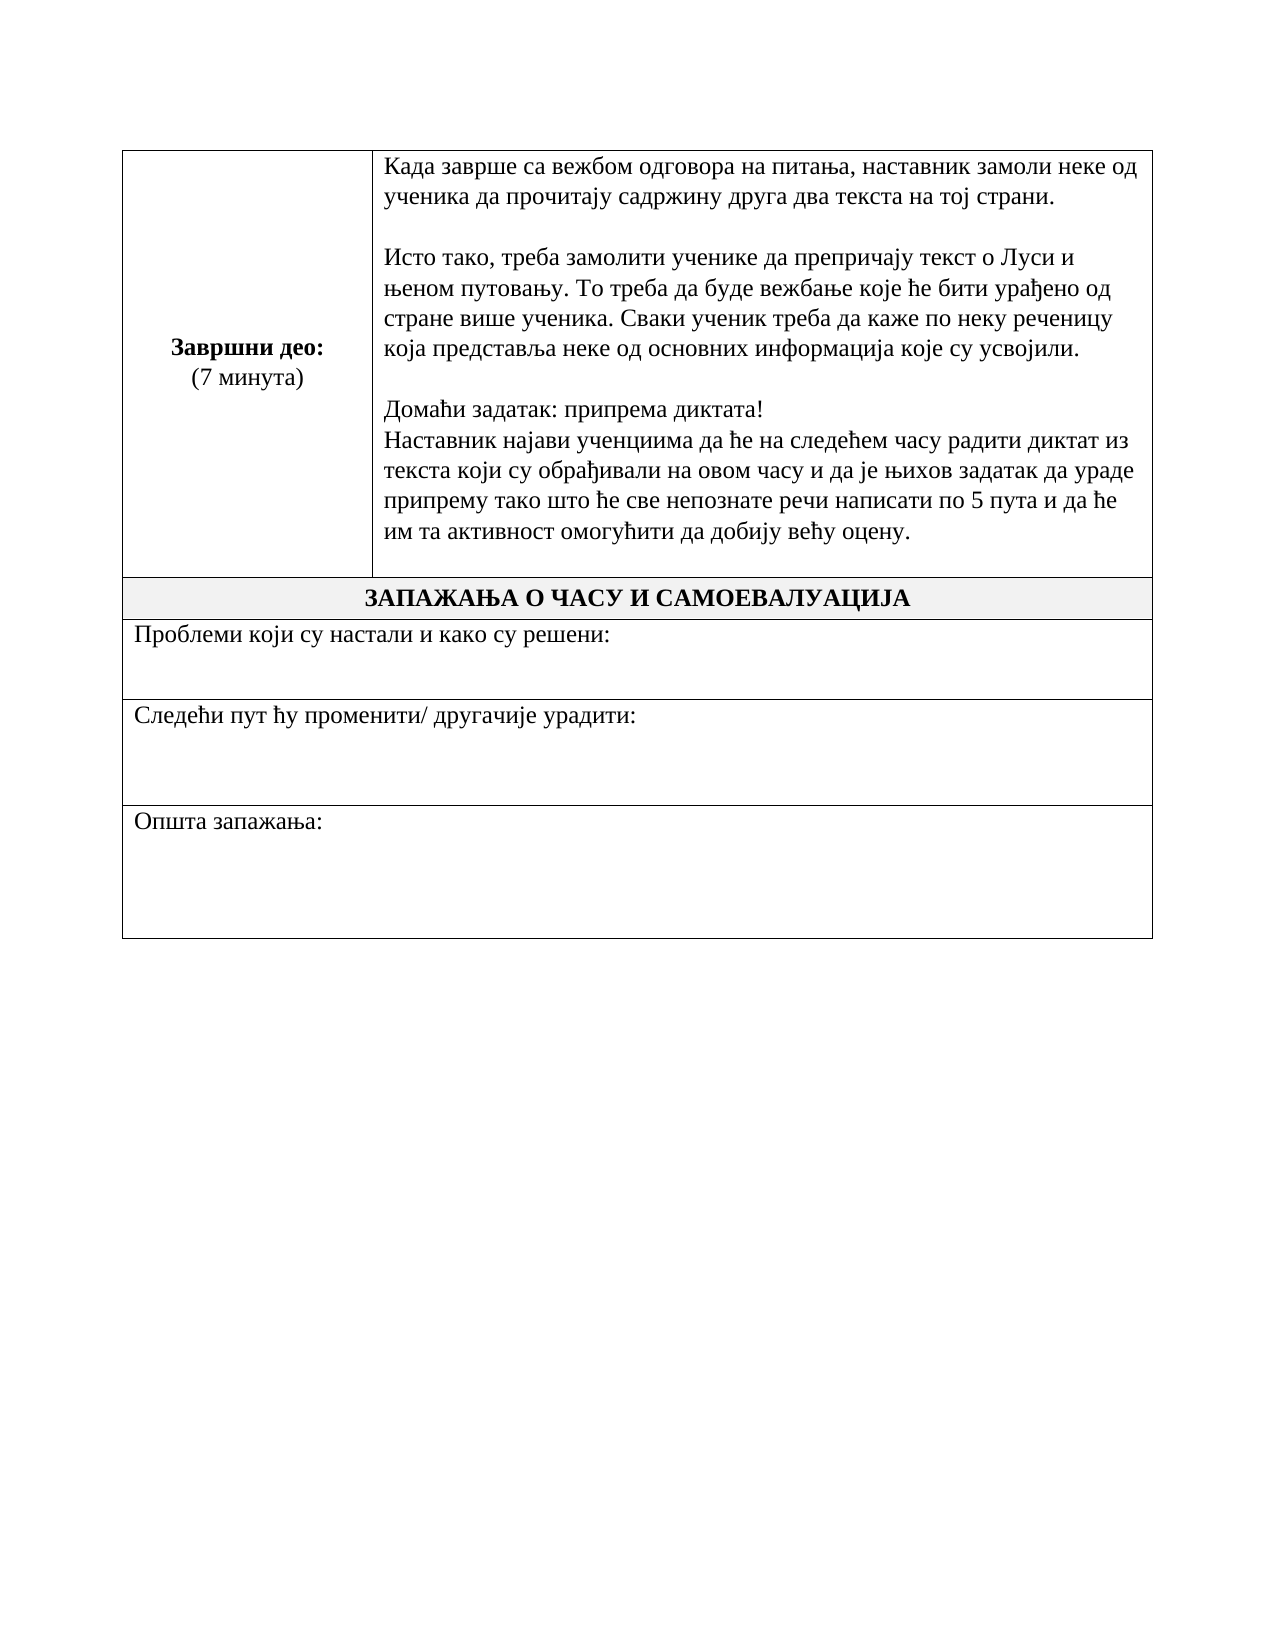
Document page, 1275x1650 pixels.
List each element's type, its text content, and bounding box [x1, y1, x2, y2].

table_cell Следећи пут ћу променити/ другачије урадити: [123, 700, 1152, 805]
table_cell Проблеми који су настали и како су решени: [123, 620, 1152, 699]
table_cell Општа запажања: [123, 806, 1152, 938]
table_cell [373, 151, 1152, 577]
table_cell ЗАПАЖАЊА О ЧАСУ И САМОЕВАЛУАЦИЈА [123, 578, 1152, 618]
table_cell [123, 151, 372, 577]
